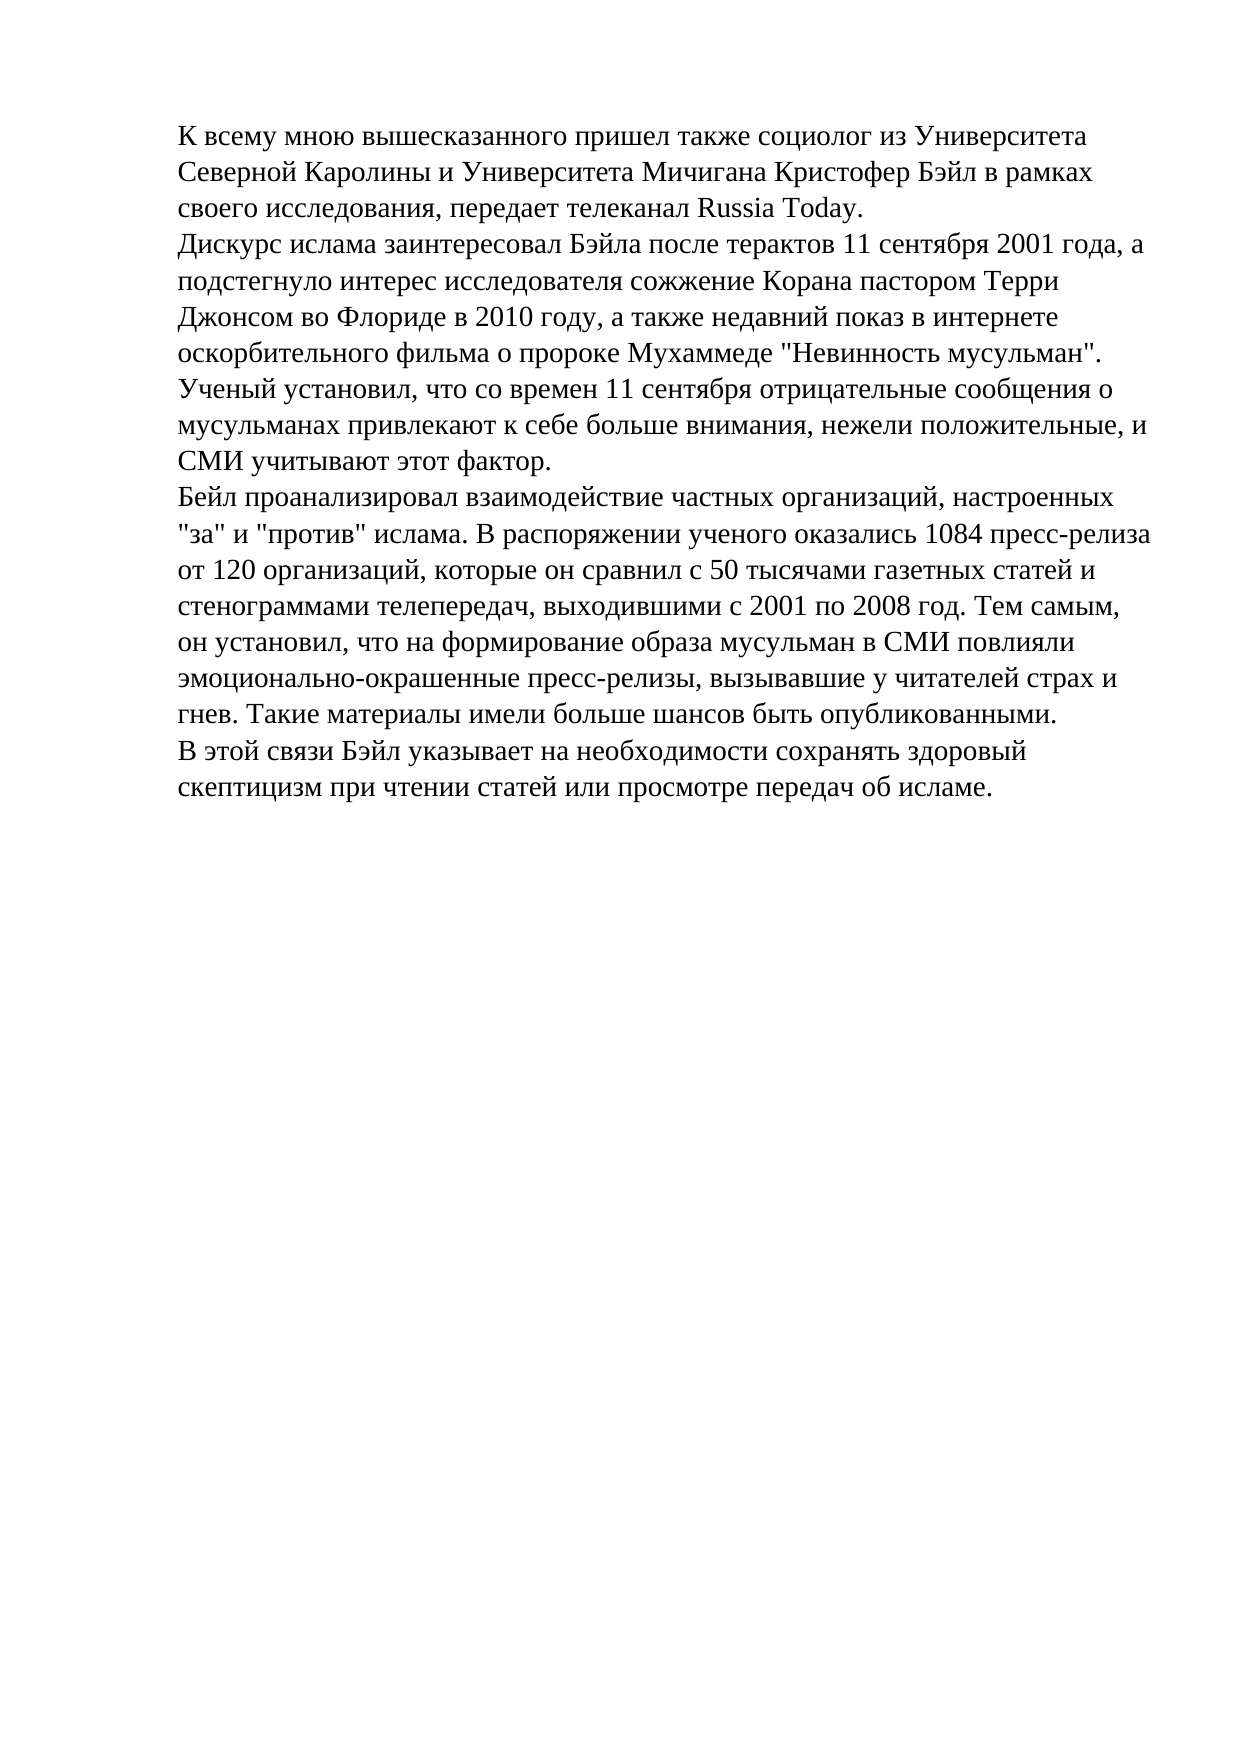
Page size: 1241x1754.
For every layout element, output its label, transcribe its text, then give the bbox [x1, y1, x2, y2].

text К всему мною вышесказанного пришел также социолог из Университета Северной Каролины и Университета Мичигана Кристофер Бэйл в рамках своего исследования, передает телеканал Russia Today. Дискурс ислама заинтересовал Бэйла после терактов 11 сентября 2001 года, а подстегнуло интерес исследователя сожжение Корана пастором Терри Джонсом во Флориде в 2010 году, а также недавний показ в интернете оскорбительного фильма о пророке Мухаммеде "Невинность мусульман". Ученый установил, что со времен 11 сентября отрицательные сообщения о мусульманах привлекают к себе больше внимания, нежели положительные, и СМИ учитывают этот фактор. Бейл проанализировал взаимодействие частных организаций, настроенных "за" и "против" ислама. В распоряжении ученого оказались 1084 пресс-релиза от 120 организаций, которые он сравнил с 50 тысячами газетных статей и стенограммами телепередач, выходившими с 2001 по 2008 год. Тем самым, он установил, что на формирование образа мусульман в СМИ повлияли эмоционально-окрашенные пресс-релизы, вызывавшие у читателей страх и гнев. Такие материалы имели больше шансов быть опубликованными. В этой связи Бэйл указывает на необходимости сохранять здоровый скептицизм при чтении статей или просмотре передач об исламе. [177, 118, 1152, 802]
